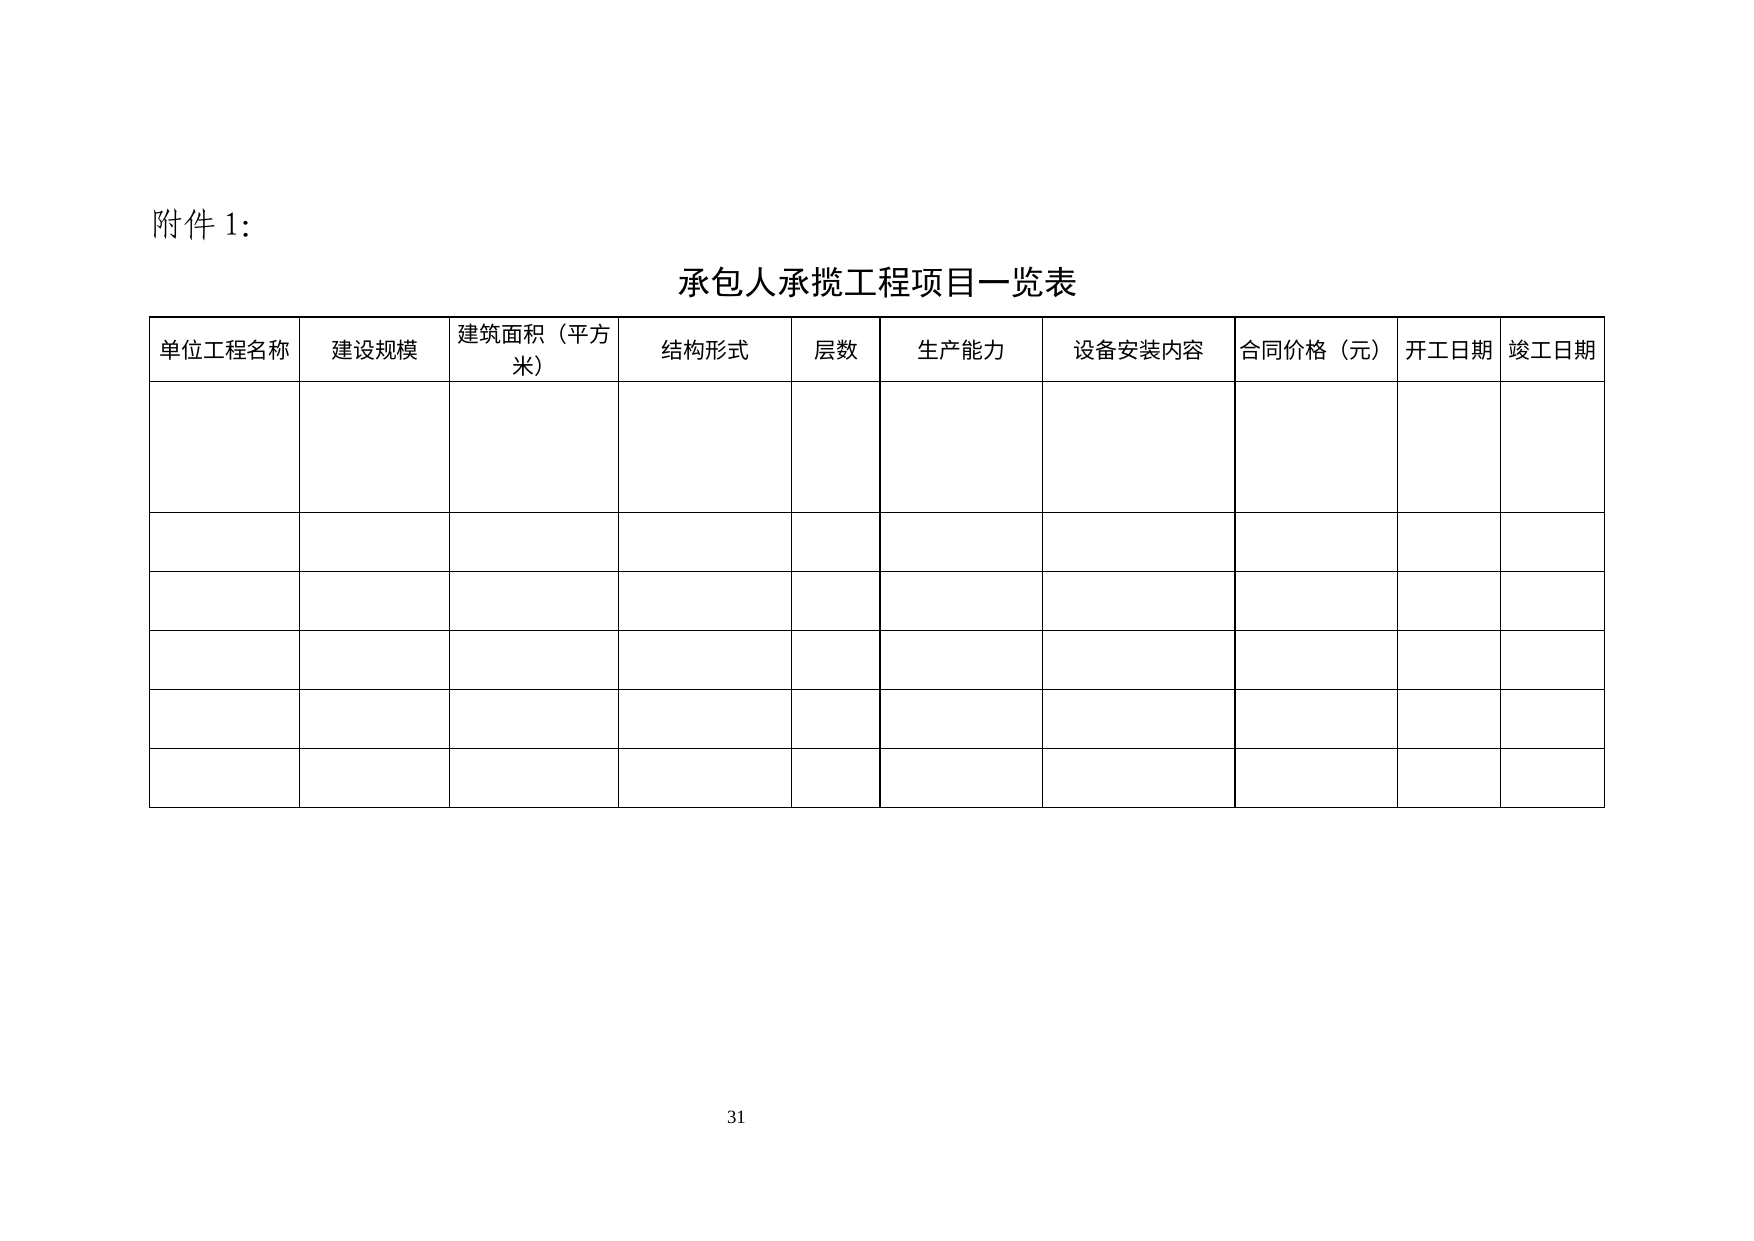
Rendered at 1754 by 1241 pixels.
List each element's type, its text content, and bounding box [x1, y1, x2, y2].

table_header 建筑面积（平方米） [450, 318, 618, 381]
table_cell [619, 382, 791, 512]
table_cell [1398, 690, 1500, 748]
table_cell [1398, 631, 1500, 689]
table_cell [300, 572, 449, 630]
table_cell [1398, 513, 1500, 571]
table_cell [792, 572, 879, 630]
table_cell [450, 690, 618, 748]
table_cell [619, 631, 791, 689]
table_header 建设规模 [300, 318, 449, 381]
table_cell [1236, 690, 1397, 748]
table_cell [1398, 572, 1500, 630]
table_cell [1236, 513, 1397, 571]
table_cell [881, 690, 1042, 748]
table_header 设备安装内容 [1043, 318, 1234, 381]
table_cell [300, 690, 449, 748]
table_cell [300, 631, 449, 689]
table_header 单位工程名称 [150, 318, 299, 381]
table_cell [1043, 572, 1234, 630]
table_cell [881, 382, 1042, 512]
table_cell [881, 631, 1042, 689]
table_cell [150, 572, 299, 630]
table_cell [1236, 572, 1397, 630]
table_header 结构形式 [619, 318, 791, 381]
table_cell [619, 572, 791, 630]
text 承包人承揽工程项目一览表 [150, 258, 1604, 304]
table_cell [792, 631, 879, 689]
table_cell [1501, 749, 1604, 807]
table_cell [300, 382, 449, 512]
table_cell [1501, 513, 1604, 571]
table_cell [1043, 690, 1234, 748]
table_cell [1236, 382, 1397, 512]
table_cell [1043, 513, 1234, 571]
table_cell [450, 631, 618, 689]
table_cell [1043, 749, 1234, 807]
table_cell [1501, 572, 1604, 630]
table_cell [150, 749, 299, 807]
table_header 合同价格（元） [1236, 318, 1397, 381]
table_cell [1398, 382, 1500, 512]
table_cell [450, 382, 618, 512]
table_cell [792, 690, 879, 748]
table_cell [792, 749, 879, 807]
table_cell [619, 690, 791, 748]
text 附件1： [150, 200, 1604, 246]
table_cell [619, 749, 791, 807]
table_cell [450, 513, 618, 571]
table_cell [792, 382, 879, 512]
table_cell [150, 690, 299, 748]
table_cell [450, 749, 618, 807]
table_header 生产能力 [881, 318, 1042, 381]
table_cell [619, 513, 791, 571]
table_cell [1398, 749, 1500, 807]
table_cell [1501, 631, 1604, 689]
table_cell [1501, 690, 1604, 748]
table_cell [150, 631, 299, 689]
table_cell [881, 572, 1042, 630]
table_cell [150, 513, 299, 571]
table_cell [881, 749, 1042, 807]
table_cell [1043, 382, 1234, 512]
table_header 开工日期 [1398, 318, 1500, 381]
table_cell [792, 513, 879, 571]
table_cell [1501, 382, 1604, 512]
table_cell [300, 513, 449, 571]
table_header 层数 [792, 318, 879, 381]
table_cell [881, 513, 1042, 571]
table_cell [1236, 749, 1397, 807]
table_cell [300, 749, 449, 807]
table_header 竣工日期 [1501, 318, 1604, 381]
table_cell [1043, 631, 1234, 689]
table_cell [150, 382, 299, 512]
table_cell [450, 572, 618, 630]
table_cell [1236, 631, 1397, 689]
